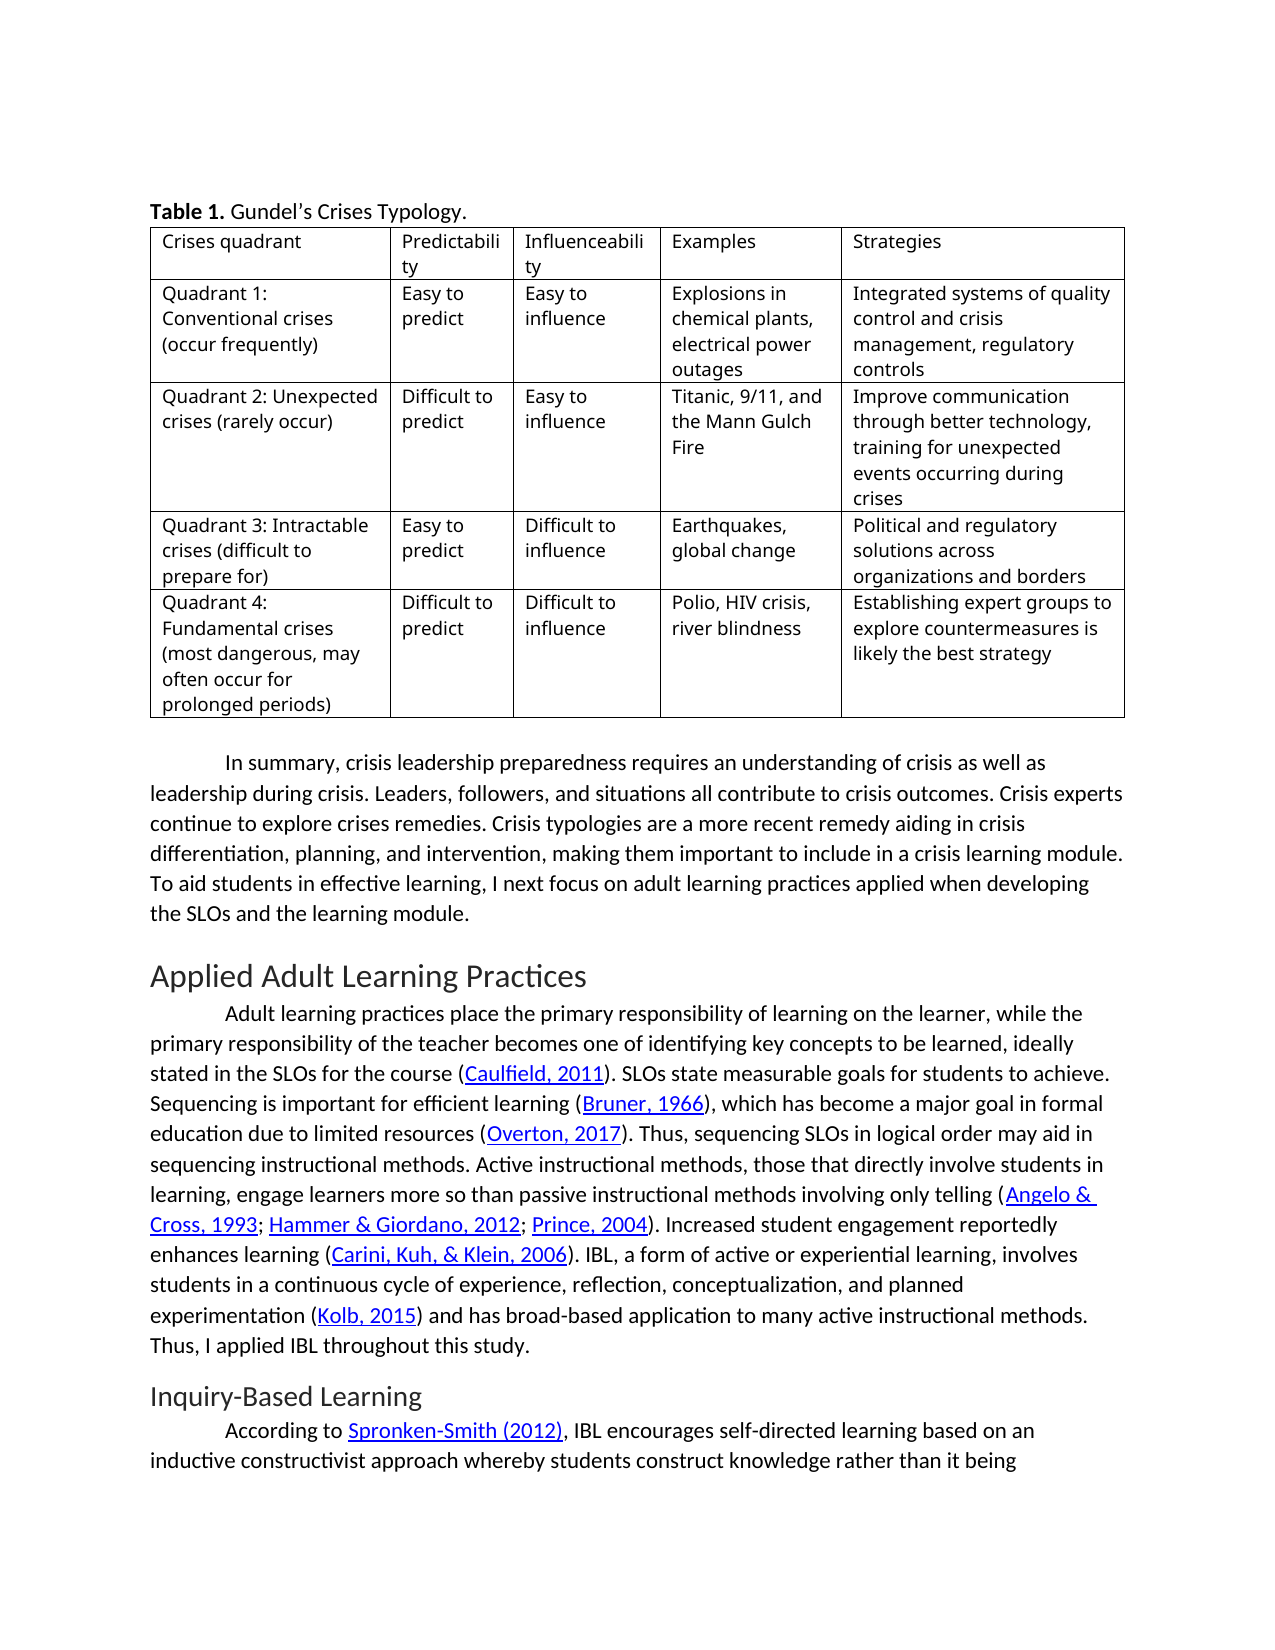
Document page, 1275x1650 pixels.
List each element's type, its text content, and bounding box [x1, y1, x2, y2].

table_cell Establishing expert groups to explore countermeasures is likely the best strategy [842, 590, 1124, 717]
table_header Examples [661, 228, 841, 279]
table_cell Easy to predict [391, 512, 513, 588]
subtitle Applied Adult Learning Practices [150, 955, 1125, 995]
table_cell Difficult to influence [514, 512, 660, 588]
subtitle Inquiry-Based Learning [150, 1378, 1125, 1413]
table_header Crises quadrant [151, 228, 390, 279]
table_cell Difficult to predict [391, 383, 513, 511]
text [150, 1416, 1125, 1474]
table_cell Polio, HIV crisis, river blindness [661, 590, 841, 717]
table_header Strategies [842, 228, 1124, 279]
table_header Predictability [391, 228, 513, 279]
text Table 1. Gundel’s Crises Typology. [150, 197, 1125, 225]
table_cell Improve communication through better technology, training for unexpected events occurring during crises [842, 383, 1124, 511]
table_cell Difficult to predict [391, 590, 513, 717]
table_cell Difficult to influence [514, 590, 660, 717]
table_cell Quadrant 3: Intractable crises (difficult to prepare for) [151, 512, 390, 588]
table_cell Earthquakes, global change [661, 512, 841, 588]
table_cell Easy to influence [514, 280, 660, 382]
table_cell Quadrant 4: Fundamental crises (most dangerous, may often occur for prolonged periods) [151, 590, 390, 717]
table_cell Explosions in chemical plants, electrical power outages [661, 280, 841, 382]
table_cell Integrated systems of quality control and crisis management, regulatory controls [842, 280, 1124, 382]
table_cell Easy to influence [514, 383, 660, 511]
text Adult learning practices place the primary responsibility of learning on the learner, while the primary responsibility of the teacher becomes one of identifying key concepts to be learned, ideally stated in the SLOs for the course (Caulfield, 2011). SLOs state measurable goals for students to achieve. Sequencing is important for efficient learning (Bruner, 1966), which has become a major goal in formal education due to limited resources (Overton, 2017). Thus, sequencing SLOs in logical order may aid in sequencing instructional methods. Active instructional methods, those that directly involve students in learning, engage learners more so than passive instructional methods involving only telling (Angelo & Cross, 1993; Hammer & Giordano, 2012; Prince, 2004). Increased student engagement reportedly enhances learning (Carini, Kuh, & Klein, 2006). IBL, a form of active or experiential learning, involves students in a continuous cycle of experience, reflection, conceptualization, and planned experimentation (Kolb, 2015) and has broad-based application to many active instructional methods. Thus, I applied IBL throughout this study. [150, 999, 1125, 1359]
table_cell Political and regulatory solutions across organizations and borders [842, 512, 1124, 588]
table_header Influenceability [514, 228, 660, 279]
table_cell Easy to predict [391, 280, 513, 382]
table_cell Quadrant 2: Unexpected crises (rarely occur) [151, 383, 390, 511]
table_cell Titanic, 9/11, and the Mann Gulch Fire [661, 383, 841, 511]
table_cell Quadrant 1: Conventional crises (occur frequently) [151, 280, 390, 382]
text In summary, crisis leadership preparedness requires an understanding of crisis as well as leadership during crisis. Leaders, followers, and situations all contribute to crisis outcomes. Crisis experts continue to explore crises remedies. Crisis typologies are a more recent remedy aiding in crisis differentiation, planning, and intervention, making them important to include in a crisis learning module. To aid students in effective learning, I next focus on adult learning practices applied when developing the SLOs and the learning module. [150, 748, 1125, 927]
